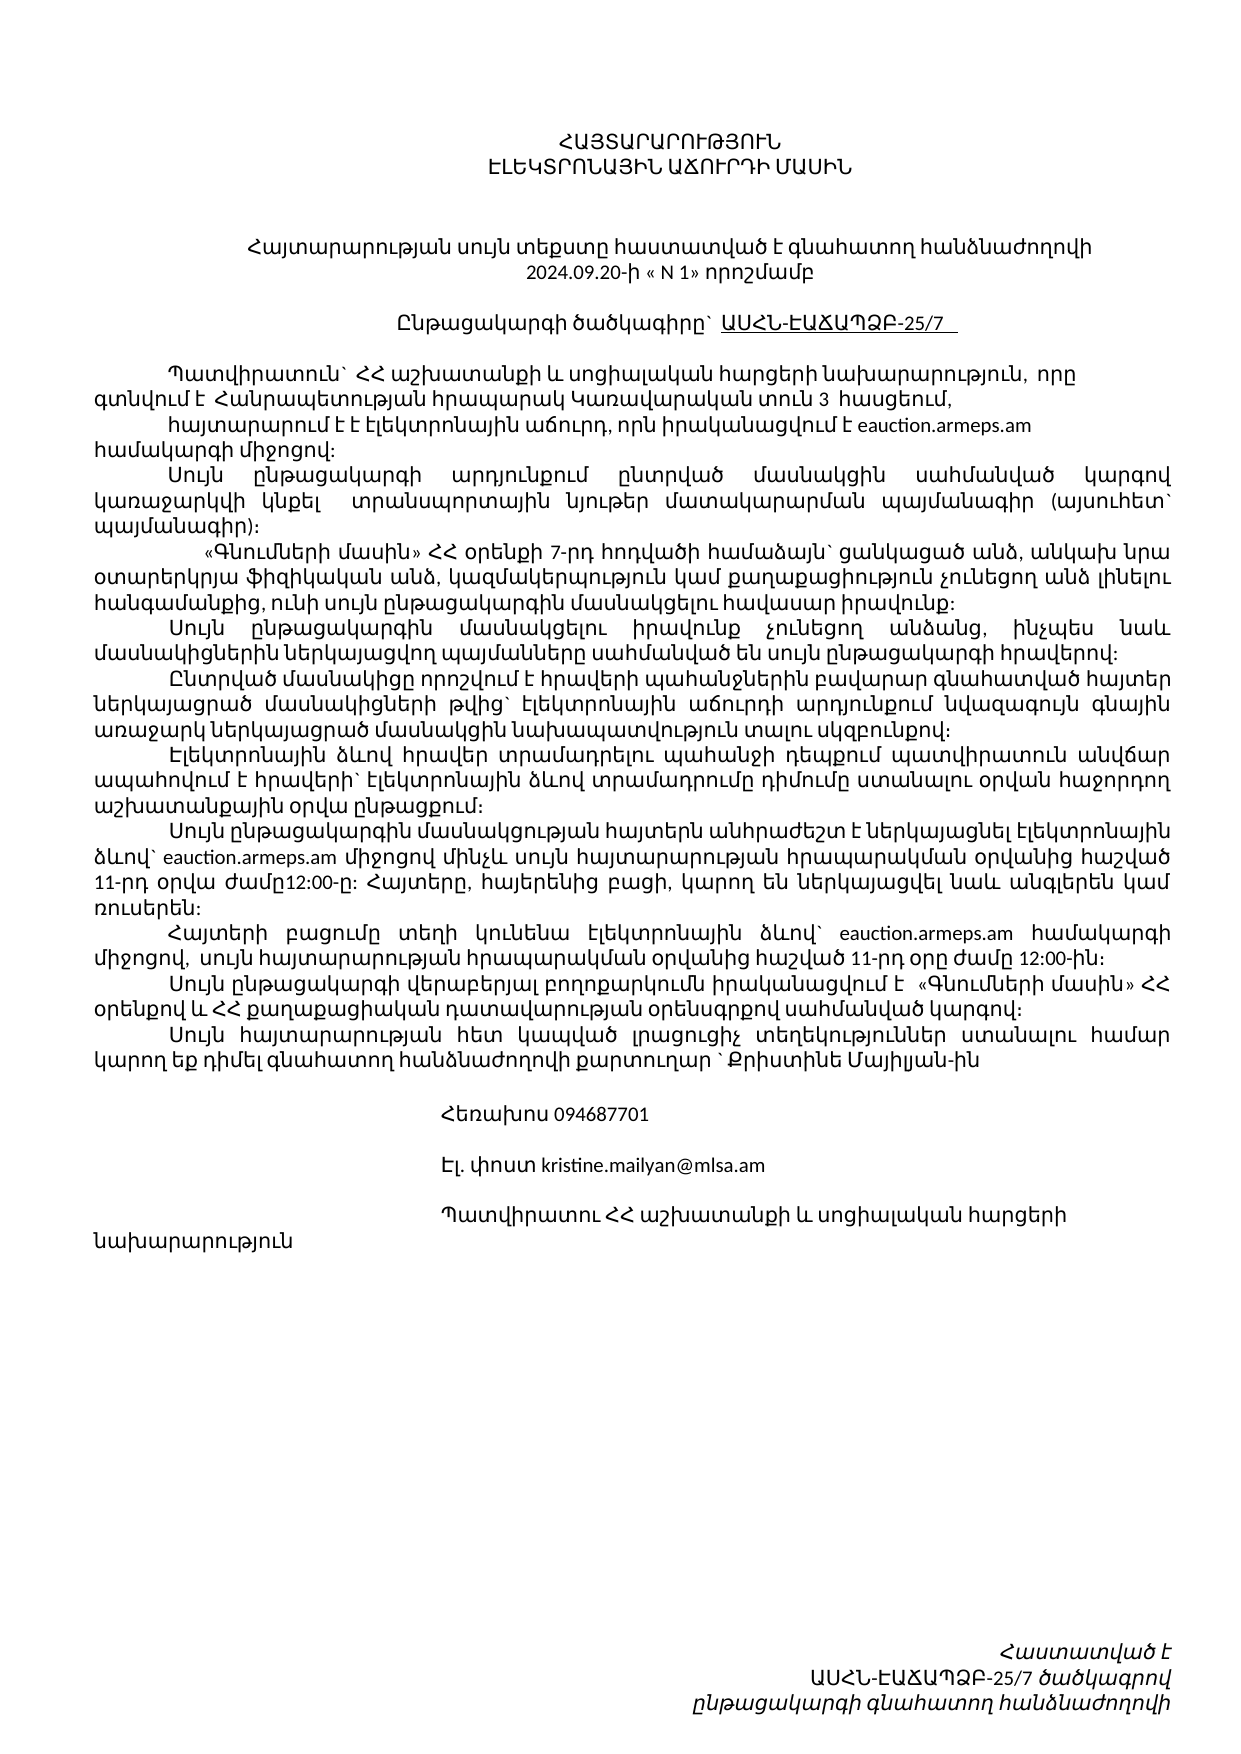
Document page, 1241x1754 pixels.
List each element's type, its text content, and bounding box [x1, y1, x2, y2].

text Ընթացակարգի ծածկագիրը` ԱՍՀՆ-ԷԱՃԱՊՁԲ-25/7 [94, 310, 1171, 336]
text ԱՍՀՆ-ԷԱՃԱՊՁԲ-25/7 ծածկագրով [94, 1665, 1171, 1690]
text Սույն ընթացակարգին մասնակցության հայտերն անհրաժեշտ է ներկայացնել էլեկտրոնային ձևով` eauction.armeps.am միջոցով մինչև սույն հայտարարության հրապարակման օրվանից հաշված 11-րդ օրվա ժամը12:00-ը: Հայտերը, հայերենից բացի, կարող են ներկայացվել նաև անգլերեն կամ ռուսերեն: [94, 818, 1171, 920]
text Հեռախոս 094687701 [94, 1101, 1171, 1126]
text Սույն հայտարարության հետ կապված լրացուցիչ տեղեկություններ ստանալու համար կարող եք դիմել գնահատող հանձնաժողովի քարտուղար ` Քրիստինե Մայիլյան-ին [94, 1022, 1171, 1073]
text ՀԱՅՏԱՐԱՐՈՒԹՅՈՒՆ [94, 129, 1171, 154]
text «Գնումների մասին» ՀՀ օրենքի 7-րդ հոդվածի համաձայն` ցանկացած անձ, անկախ նրա օտարերկրյա ֆիզիկական անձ, կազմակերպություն կամ քաղաքացիություն չունեցող անձ լինելու հանգամանքից, ունի սույն ընթացակարգին մասնակցելու հավասար իրավունք: [94, 539, 1171, 615]
text Էլ. փոստ kristine.mailyan@mlsa.am [94, 1152, 1171, 1177]
text Ընտրված մասնակիցը որոշվում է հրավերի պահանջներին բավարար գնահատված հայտեր ներկայացրած մասնակիցների թվից` էլեկտրոնային աճուրդի արդյունքում նվազագույն գնային առաջարկ ներկայացրած մասնակցին նախապատվություն տալու սկզբունքով։ [94, 666, 1171, 742]
text հայտարարում է է էլեկտրոնային աճուրդ, որն իրականացվում է eauction.armeps.am համակարգի միջոցով: [94, 412, 1171, 463]
text ԷԼԵԿՏՐՈՆԱՅԻՆ ԱՃՈՒՐԴԻ ՄԱՍԻՆ [94, 154, 1171, 180]
text Սույն ընթացակարգի վերաբերյալ բողոքարկումն իրականացվում է «Գնումների մասին» ՀՀ օրենքով և ՀՀ քաղաքացիական դատավարության օրենսգրքով սահմանված կարգով։ [94, 971, 1171, 1022]
text Պատվիրատու ՀՀ աշխատանքի և սոցիալական հարցերի նախարարություն [94, 1203, 1171, 1253]
text Հայտերի բացումը տեղի կունենա էլեկտրոնային ձևով` eauction.armeps.am համակարգի միջոցով, սույն հայտարարության հրապարակման օրվանից հաշված 11-րդ օրը ժամը 12:00-ին։ [94, 920, 1171, 971]
text 2024.09.20 -ի « N 1» որոշմամբ [94, 259, 1171, 285]
text Սույն ընթացակարգին մասնակցելու իրավունք չունեցող անձանց, ինչպես նաև մասնակիցներին ներկայացվող պայմանները սահմանված են սույն ընթացակարգի հրավերով: [94, 615, 1171, 666]
text Հաստատված է [94, 1639, 1171, 1665]
text Էլեկտրոնային ձևով հրավեր տրամադրելու պահանջի դեպքում պատվիրատուն անվճար ապահովում է հրավերի` էլեկտրոնային ձևով տրամադրումը դիմումը ստանալու օրվան հաջորդող աշխատանքային օրվա ընթացքում։ [94, 742, 1171, 818]
text Հայտարարության սույն տեքստը հաստատված է գնահատող հանձնաժողովի [94, 234, 1171, 259]
text ընթացակարգի գնահատող հանձնաժողովի [94, 1690, 1171, 1716]
text Սույն ընթացակարգի արդյունքում ընտրված մասնակցին սահմանված կարգով կառաջարկվի կնքել տրանսպորտային նյութեր մատակարարման պայմանագիր (այսուհետ` պայմանագիր)։ [94, 463, 1171, 539]
text Պատվիրատուն` ՀՀ աշխատանքի և սոցիալական հարցերի նախարարություն, որը գտնվում է Հանրապետության հրապարակ Կառավարական տուն 3 հասցեում, [94, 361, 1171, 412]
